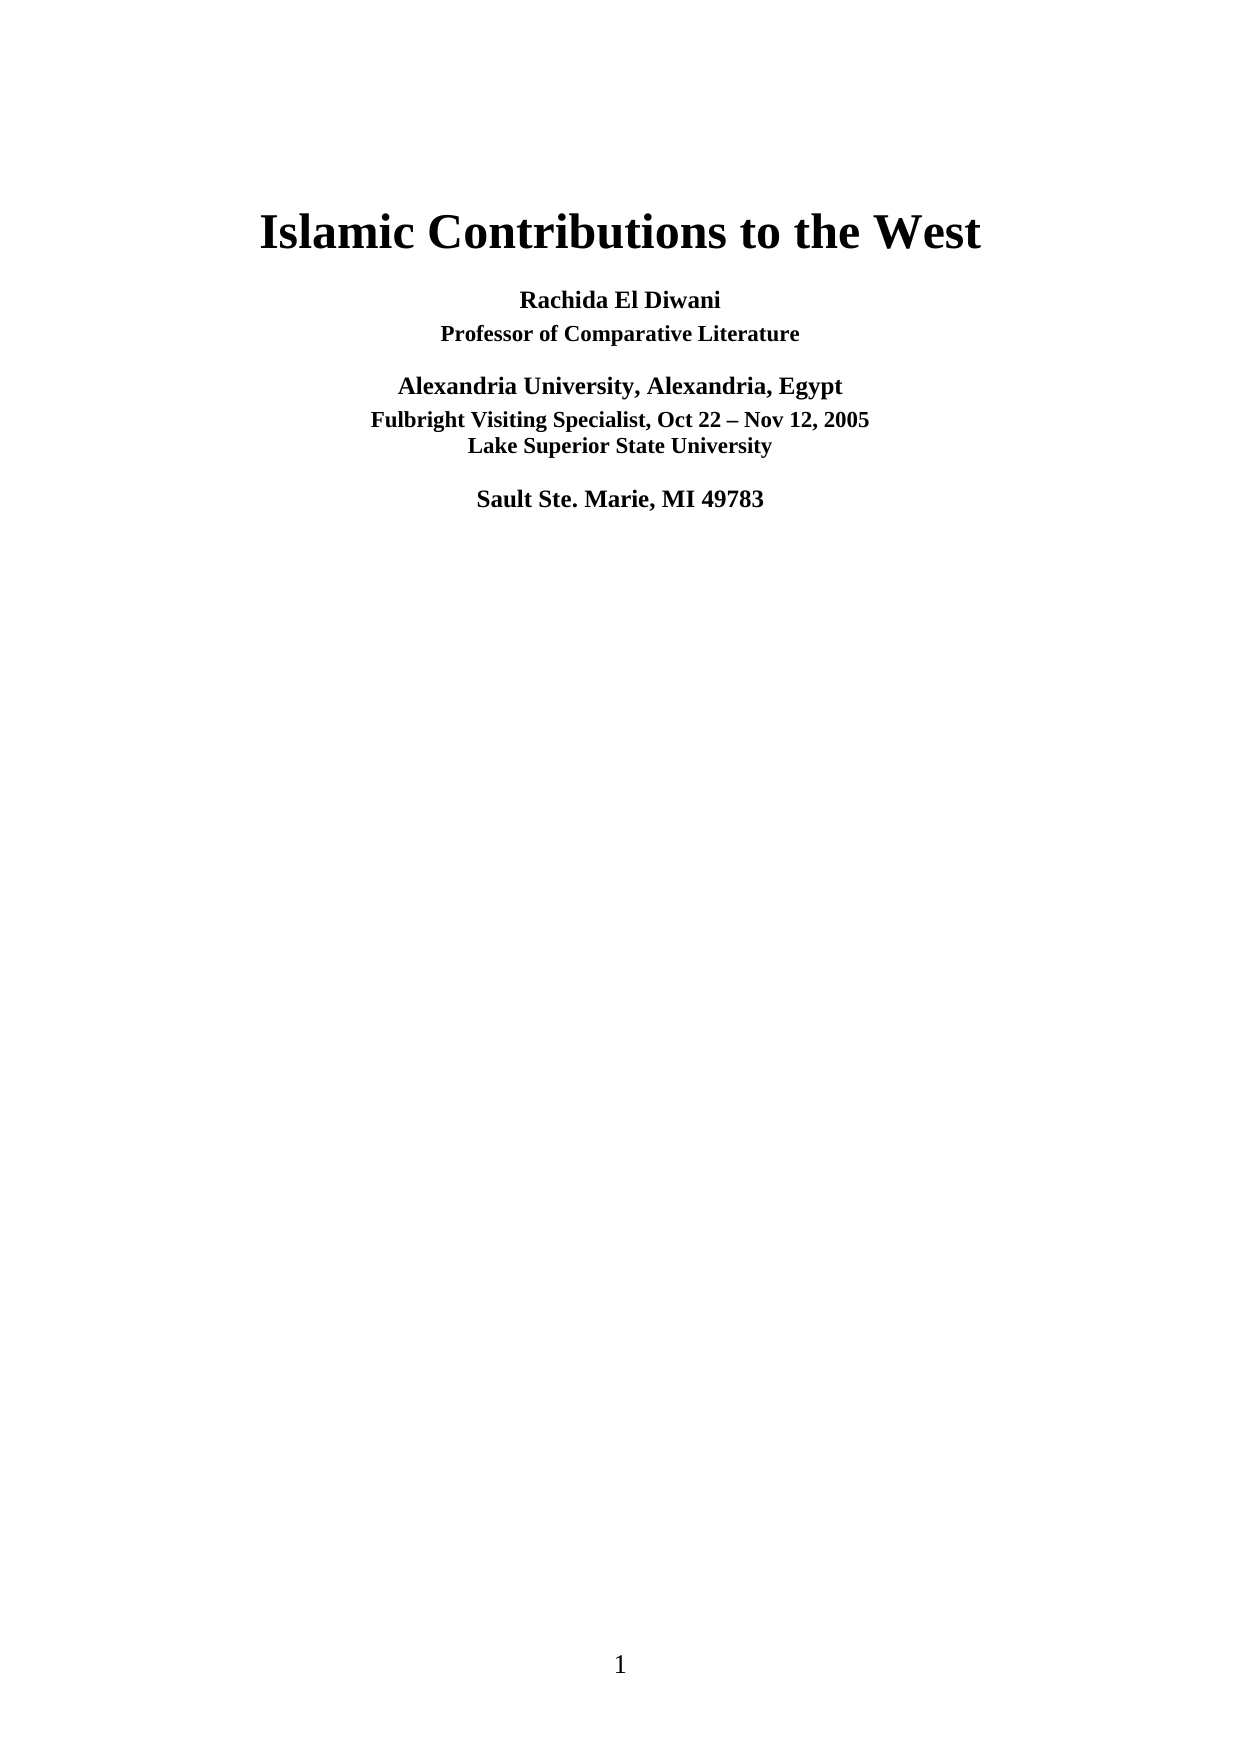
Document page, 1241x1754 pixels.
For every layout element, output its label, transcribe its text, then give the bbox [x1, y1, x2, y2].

text Islamic Contributions to the West [236, 202, 1004, 260]
text Professor of Comparative Literature [236, 320, 1004, 346]
text Sault Ste. Marie, MI 49783 [236, 484, 1004, 512]
text Alexandria University, Alexandria, Egypt [236, 371, 1004, 400]
text Rachida El Diwani [236, 285, 1004, 313]
text Fulbright Visiting Specialist, Oct 22 – Nov 12, 2005 [236, 406, 1004, 432]
text Lake Superior State University [236, 432, 1004, 459]
